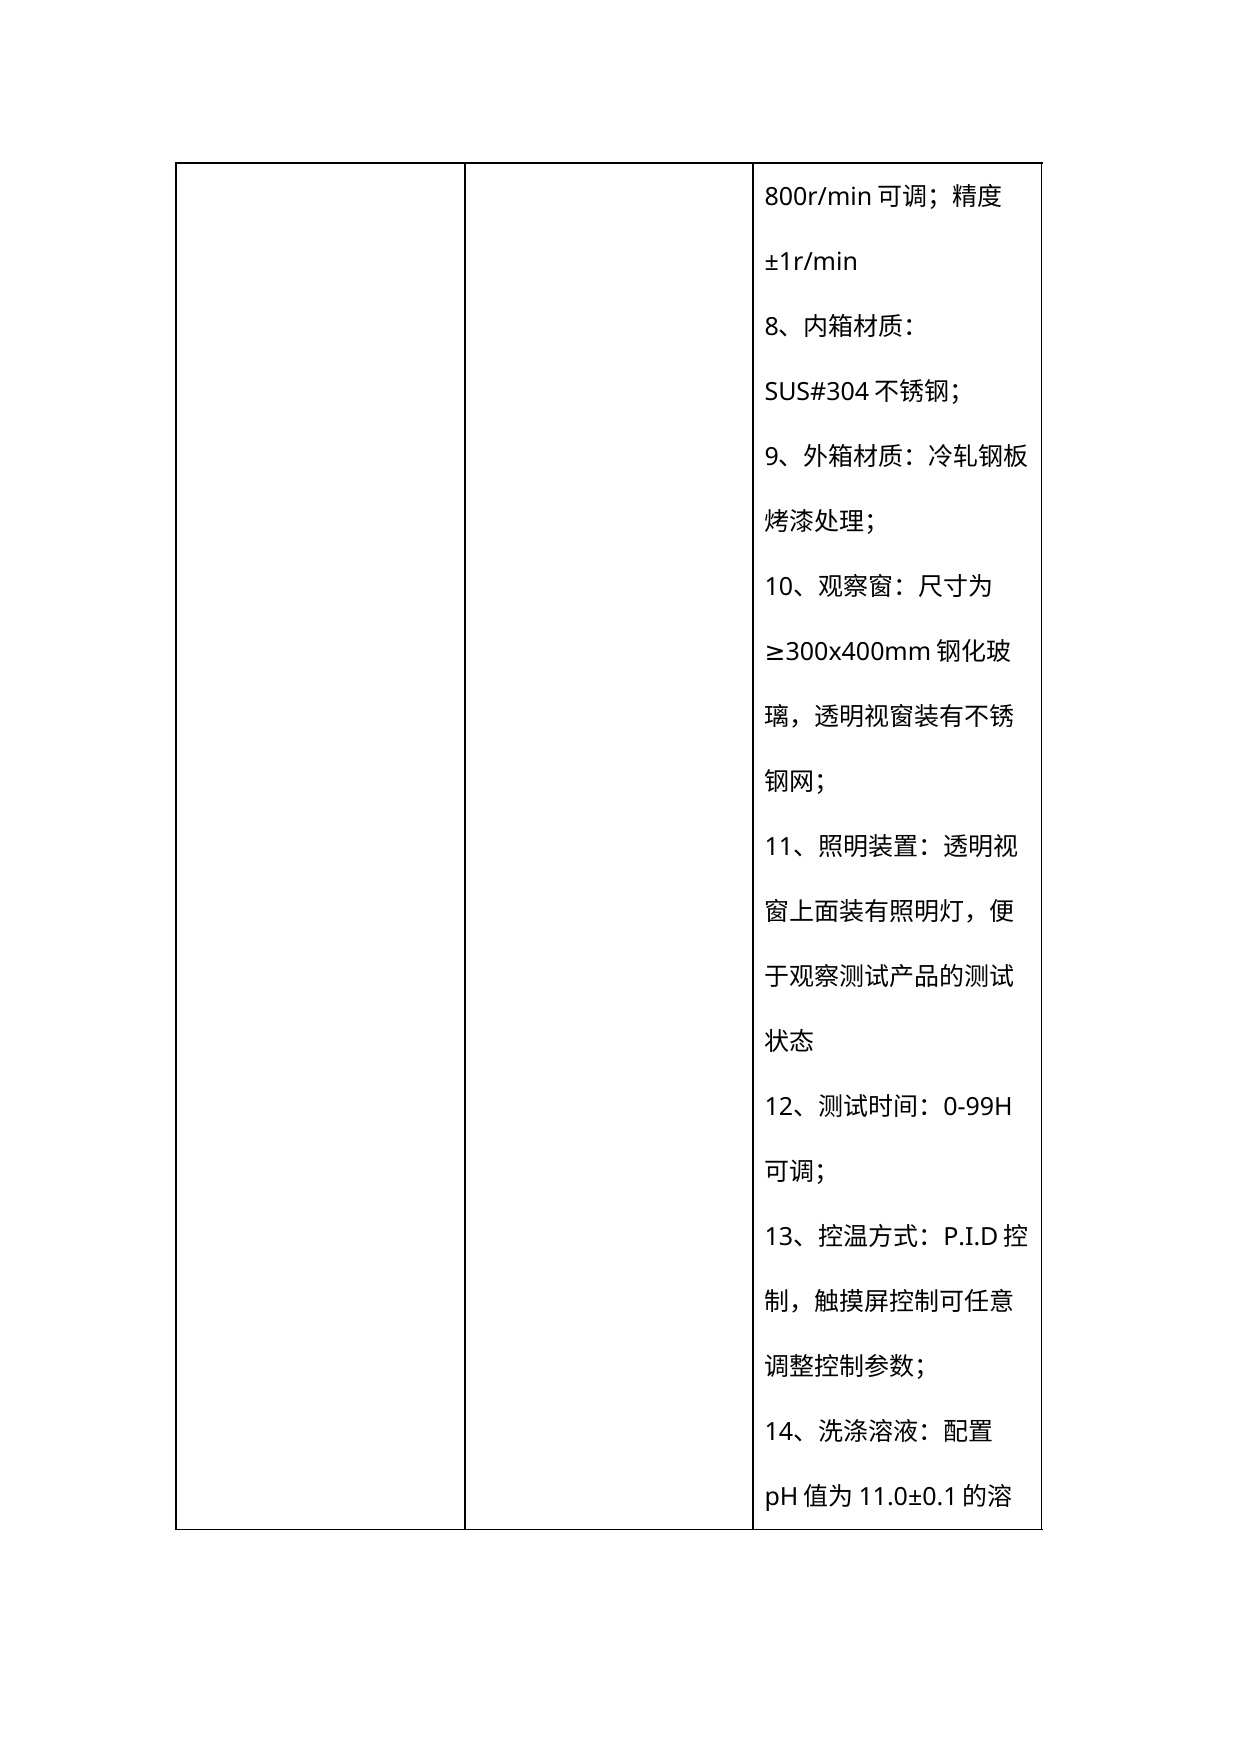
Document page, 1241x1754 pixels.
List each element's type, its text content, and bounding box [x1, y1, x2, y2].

table_cell [177, 164, 464, 1528]
table_cell 1 [466, 164, 752, 1528]
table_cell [754, 164, 1041, 1528]
